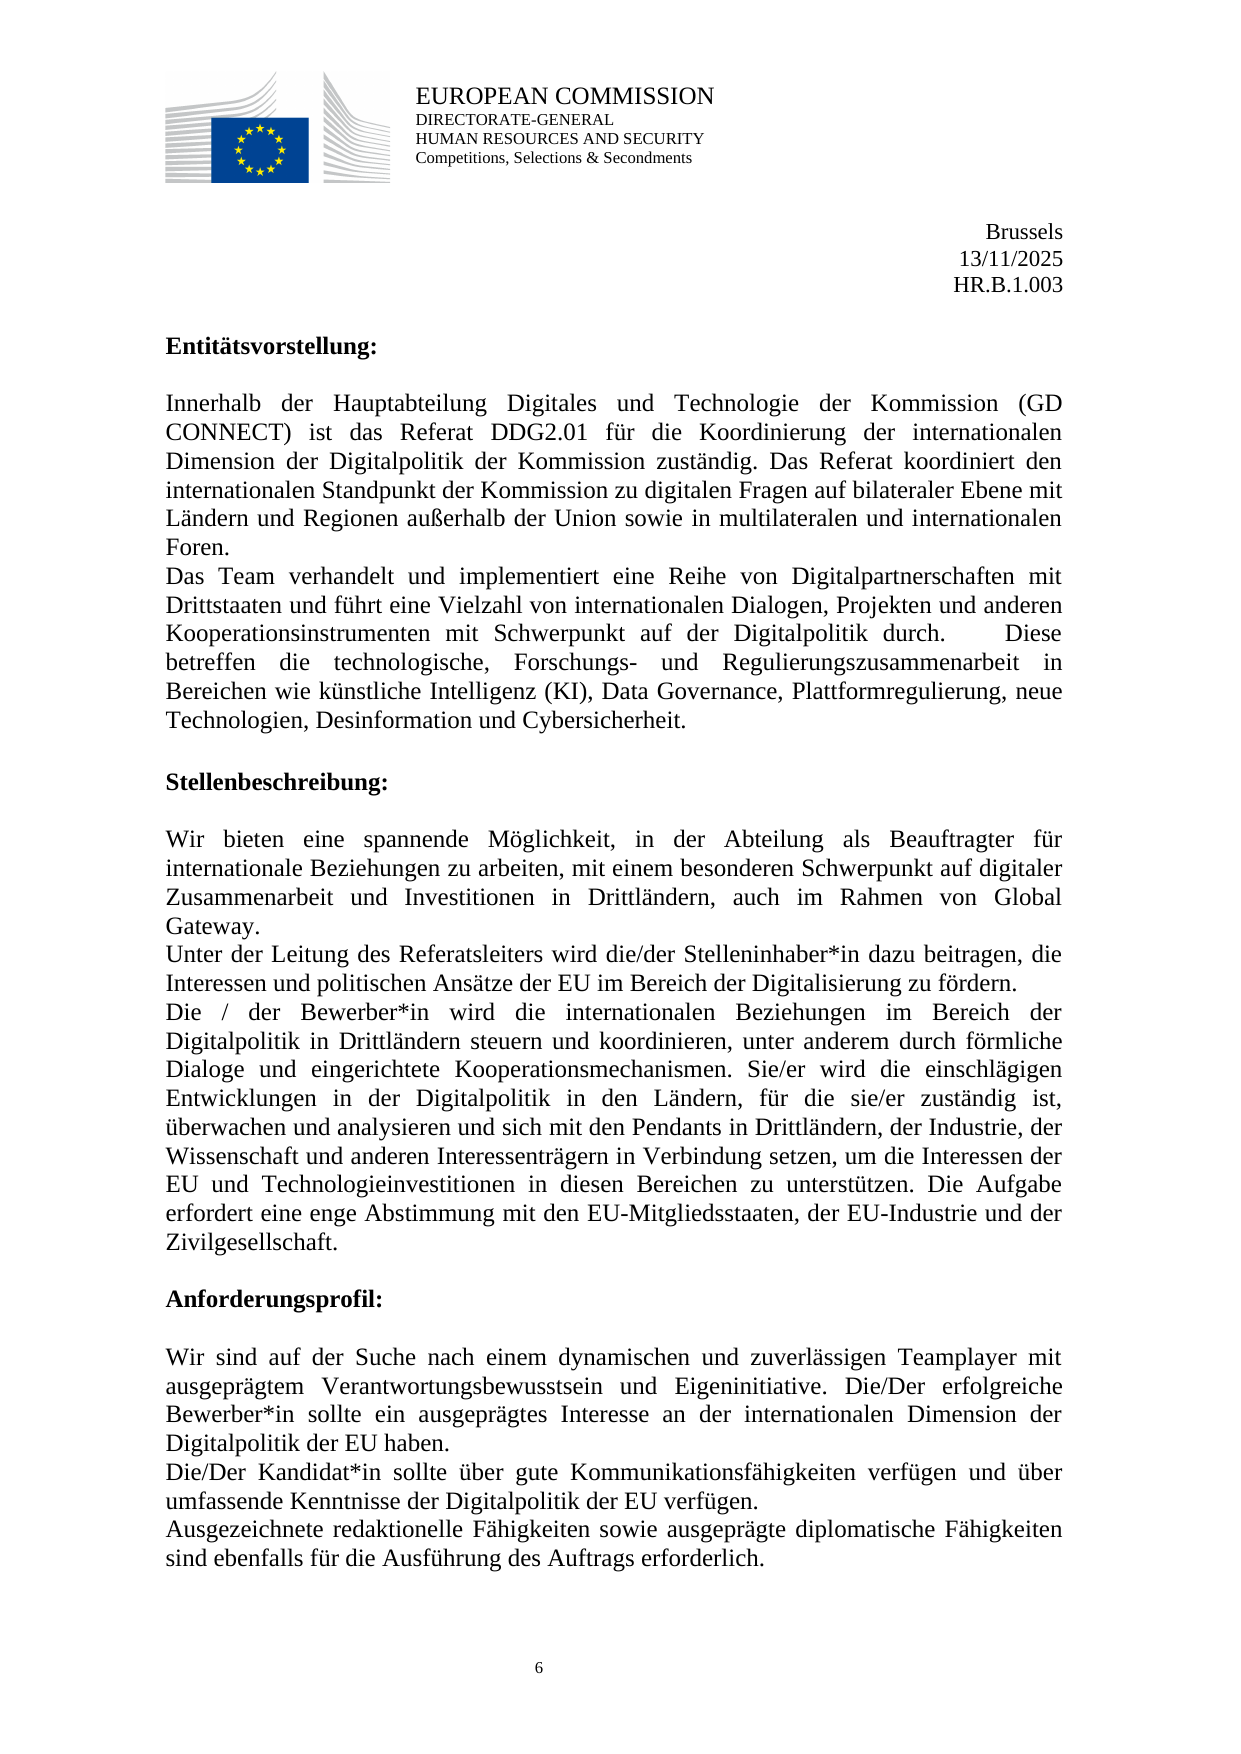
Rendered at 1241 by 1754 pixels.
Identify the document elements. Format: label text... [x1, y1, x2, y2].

text Anforderungsprofil: [165, 1284, 1063, 1313]
text Entitätsvorstellung: [165, 331, 1063, 360]
text Das Team verhandelt und implementiert eine Reihe von Digitalpartnerschaften mit Drittstaaten und führt eine Vielzahl von internationalen Dialogen, Projekten und anderen Kooperationsinstrumenten mit Schwerpunkt auf der Digitalpolitik durch. Diese betreffen die technologische, Forschungs- und Regulierungszusammenarbeit in Bereichen wie künstliche Intelligenz (KI), Data Governance, Plattformregulierung, neue Technologien, Desinformation und Cybersicherheit. [165, 561, 1063, 733]
text Innerhalb der Hauptabteilung Digitales und Technologie der Kommission (GD CONNECT) ist das Referat DDG2.01 für die Koordinierung der internationalen Dimension der Digitalpolitik der Kommission zuständig. Das Referat koordiniert den internationalen Standpunkt der Kommission zu digitalen Fragen auf bilateraler Ebene mit Ländern und Regionen außerhalb der Union sowie in multilateralen und internationalen Foren. [165, 388, 1063, 561]
text Stellenbeschreibung: [165, 767, 1063, 796]
text 13/11/2025 [165, 245, 1063, 271]
text Brussels [165, 134, 1063, 245]
text HR.B.1.003 [165, 271, 1063, 297]
picture [165, 71, 391, 183]
text Ausgezeichnete redaktionelle Fähigkeiten sowie ausgeprägte diplomatische Fähigkeiten sind ebenfalls für die Ausführung des Auftrags erforderlich. [165, 1514, 1063, 1572]
text Wir sind auf der Suche nach einem dynamischen und zuverlässigen Teamplayer mit ausgeprägtem Verantwortungsbewusstsein und Eigeninitiative. Die/Der erfolgreiche Bewerber*in sollte ein ausgeprägtes Interesse an der internationalen Dimension der Digitalpolitik der EU haben. [165, 1342, 1063, 1457]
text Die/Der Kandidat*in sollte über gute Kommunikationsfähigkeiten verfügen und über umfassende Kenntnisse der Digitalpolitik der EU verfügen. [165, 1457, 1063, 1514]
text Die / der Bewerber*in wird die internationalen Beziehungen im Bereich der Digitalpolitik in Drittländern steuern und koordinieren, unter anderem durch förmliche Dialoge und eingerichtete Kooperationsmechanismen. Sie/er wird die einschlägigen Entwicklungen in der Digitalpolitik in den Ländern, für die sie/er zuständig ist, überwachen und analysieren und sich mit den Pendants in Drittländern, der Industrie, der Wissenschaft und anderen Interessenträgern in Verbindung setzen, um die Interessen der EU und Technologieinvestitionen in diesen Bereichen zu unterstützen. Die Aufgabe erfordert eine enge Abstimmung mit den EU-Mitgliedsstaaten, der EU-Industrie und der Zivilgesellschaft. [165, 997, 1063, 1256]
text Unter der Leitung des Referatsleiters wird die/der Stelleninhaber*in dazu beitragen, die Interessen und politischen Ansätze der EU im Bereich der Digitalisierung zu fördern. [165, 939, 1063, 997]
text Wir bieten eine spannende Möglichkeit, in der Abteilung als Beauftragter für internationale Beziehungen zu arbeiten, mit einem besonderen Schwerpunkt auf digitaler Zusammenarbeit und Investitionen in Drittländern, auch im Rahmen von Global Gateway. [165, 824, 1063, 939]
